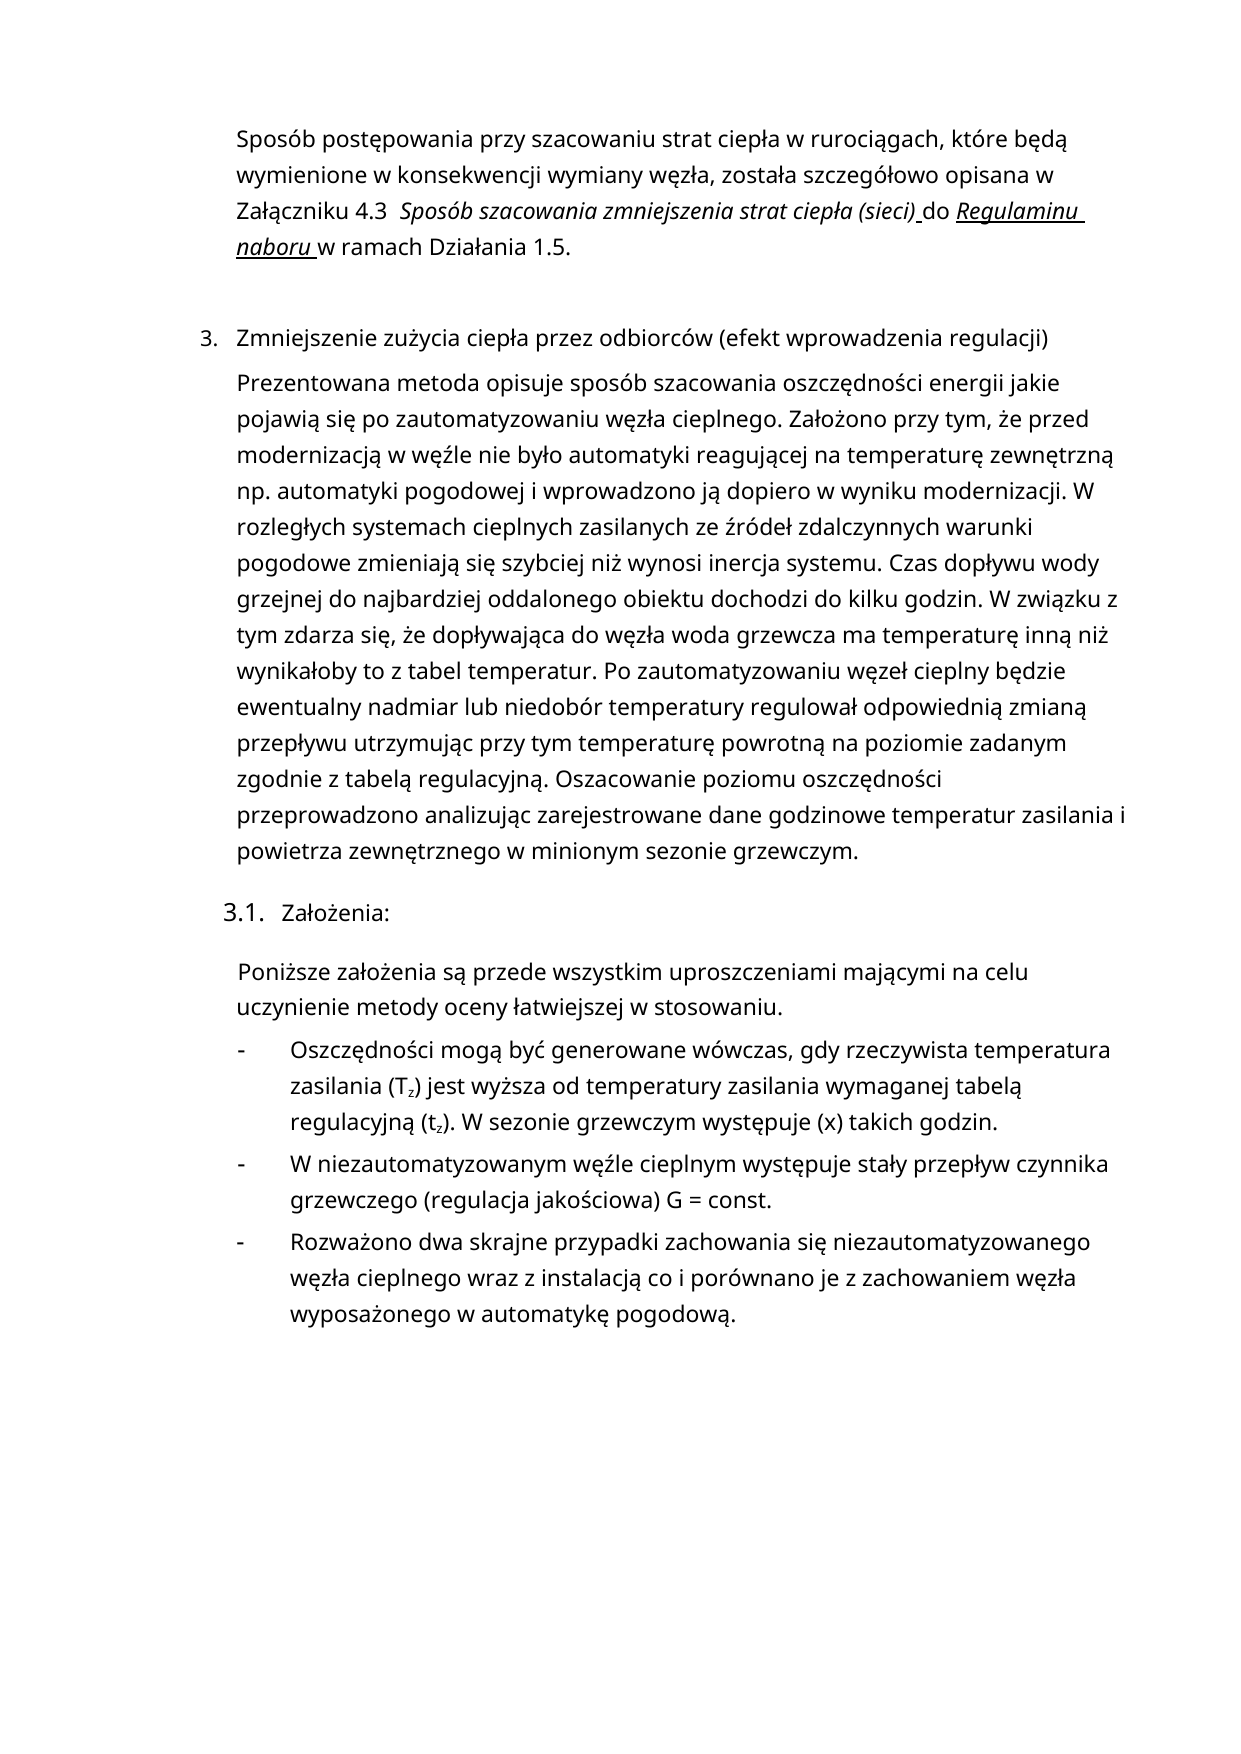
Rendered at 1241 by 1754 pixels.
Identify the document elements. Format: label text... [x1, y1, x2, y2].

list W niezautomatyzowanym węźle cieplnym występuje stały przepływ czynnika grzewczego (regulacja jakościowa) G = const. [237, 1148, 1126, 1215]
list Rozważono dwa skrajne przypadki zachowania się niezautomatyzowanego węzła cieplnego wraz z instalacją co i porównano je z zachowaniem węzła wyposażonego w automatykę pogodową. [236, 1226, 1126, 1329]
list Zmniejszenie zużycia ciepła przez odbiorców (efekt wprowadzenia regulacji) [200, 322, 1128, 353]
list Założenia: [223, 894, 1128, 929]
text Poniższe założenia są przede wszystkim uproszczeniami mającymi na celu uczynienie metody oceny łatwiejszej w stosowaniu. [236, 955, 1126, 1023]
text Sposób postępowania przy szacowaniu strat ciepła w rurociągach, które będą wymienione w konsekwencji wymiany węzła, została szczegółowo opisana w Załączniku 4.3 Sposób szacowania zmniejszenia strat ciepła (sieci) do Regulaminu naboru w ramach Działania 1.5. [236, 123, 1126, 262]
text Prezentowana metoda opisuje sposób szacowania oszczędności energii jakie pojawią się po zautomatyzowaniu węzła cieplnego. Założono przy tym, że przed modernizacją w węźle nie było automatyki reagującej na temperaturę zewnętrzną np. automatyki pogodowej i wprowadzono ją dopiero w wyniku modernizacji. W rozległych systemach cieplnych zasilanych ze źródeł zdalczynnych warunki pogodowe zmieniają się szybciej niż wynosi inercja systemu. Czas dopływu wody grzejnej do najbardziej oddalonego obiektu dochodzi do kilku godzin. W związku z tym zdarza się, że dopływająca do węzła woda grzewcza ma temperaturę inną niż wynikałoby to z tabel temperatur. Po zautomatyzowaniu węzeł cieplny będzie ewentualny nadmiar lub niedobór temperatury regulował odpowiednią zmianą przepływu utrzymując przy tym temperaturę powrotną na poziomie zadanym zgodnie z tabelą regulacyjną. Oszacowanie poziomu oszczędności przeprowadzono analizując zarejestrowane dane godzinowe temperatur zasilania i powietrza zewnętrznego w minionym sezonie grzewczym. [236, 367, 1126, 866]
list Oszczędności mogą być generowane wówczas, gdy rzeczywista temperatura zasilania (Tz) jest wyższa od temperatury zasilania wymaganej tabelą regulacyjną (tz). W sezonie grzewczym występuje (x) takich godzin. [237, 1034, 1126, 1137]
